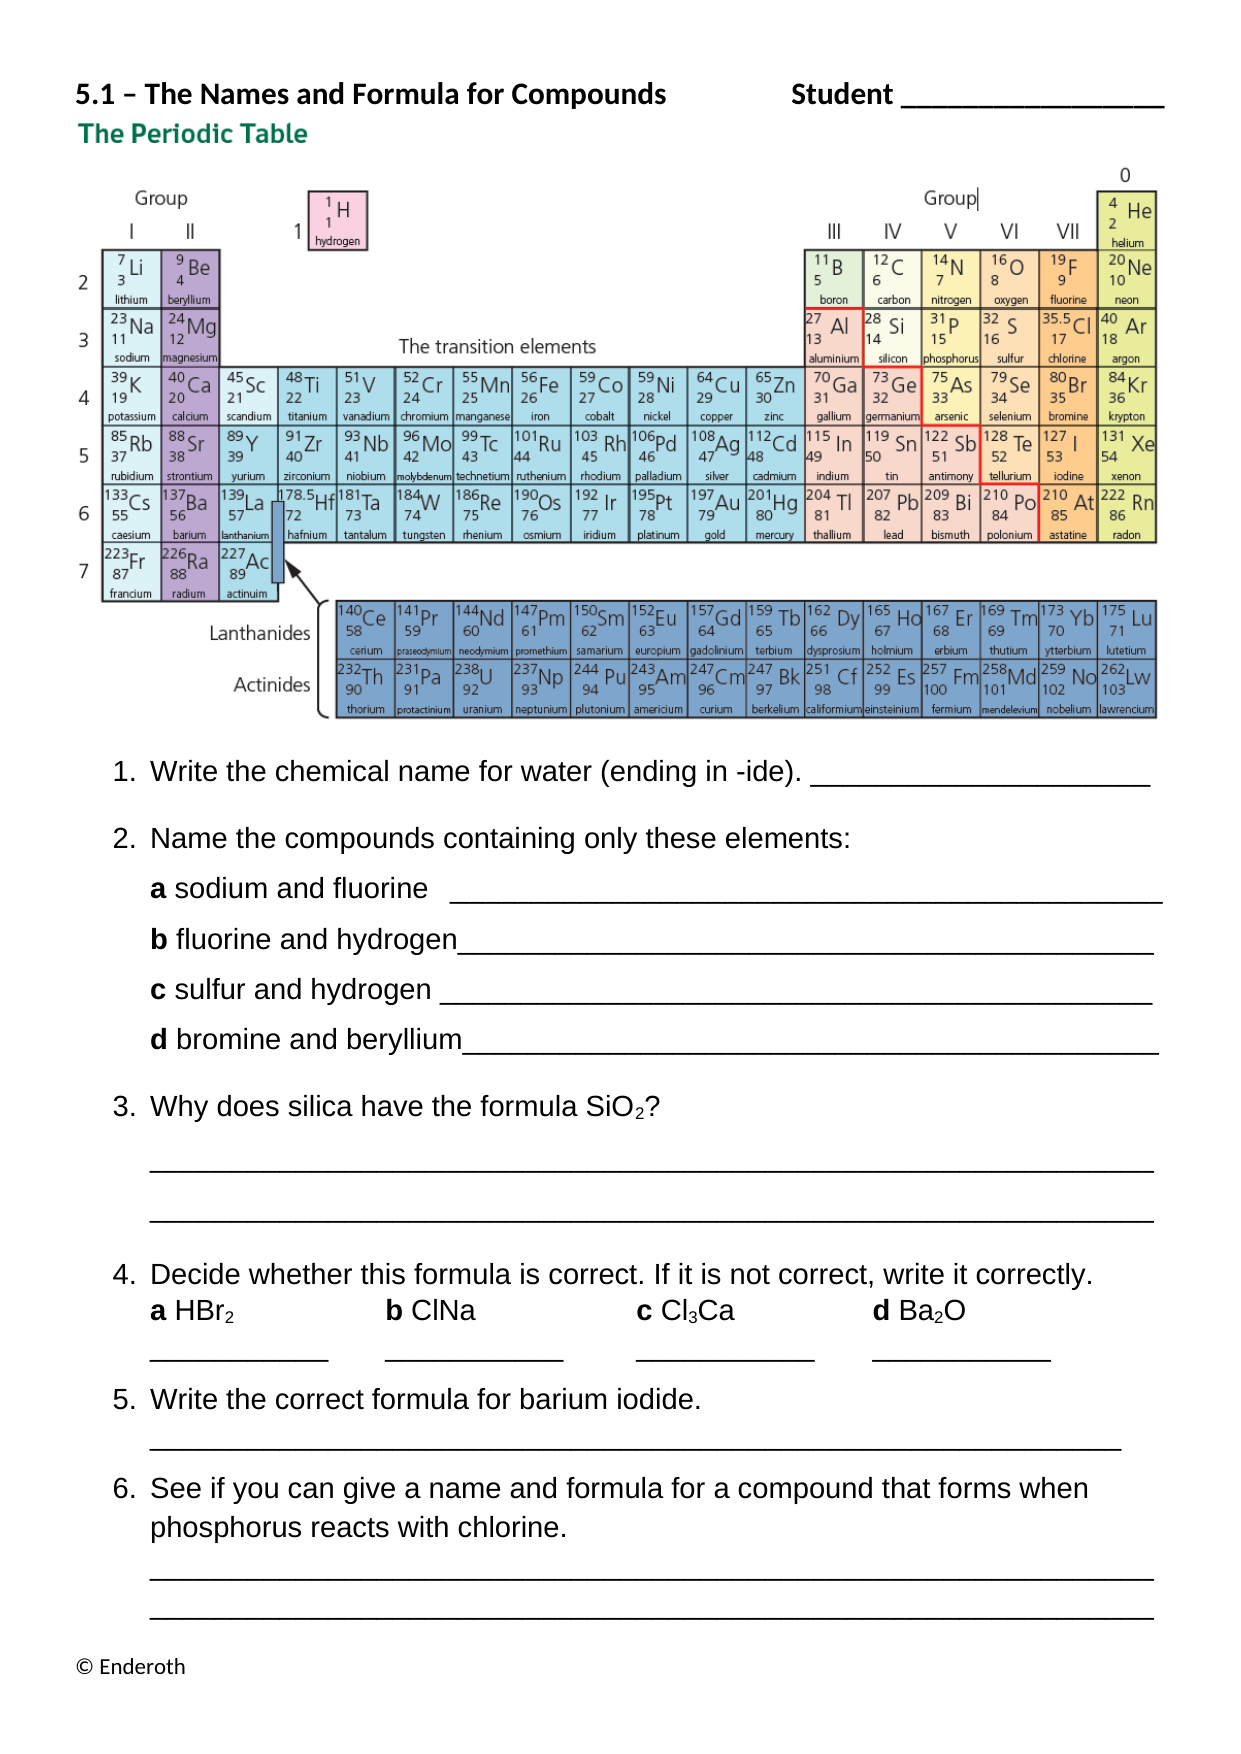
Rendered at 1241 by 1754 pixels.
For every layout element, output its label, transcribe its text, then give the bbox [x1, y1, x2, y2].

list Write the correct formula for barium iodide. ____________________________________________________________ [112, 1382, 1165, 1452]
picture [75, 120, 1166, 727]
list Decide whether this formula is correct. If it is not correct, write it correctly. a HBr2 b ClNa c Cl3Ca d Ba2O ___________ ___________ ___________ ___________ [112, 1257, 1165, 1363]
list Why does silica have the formula SiO2? ____________________________________________________________________________________________________________________________ [112, 1089, 1165, 1223]
list Write the chemical name for water (ending in -ide). _____________________ [112, 754, 1165, 788]
list Name the compounds containing only these elements: a sodium and fluorine ____________________________________________ b fluorine and hydrogen___________________________________________ c sulfur and hydrogen ____________________________________________ d bromine and beryllium___________________________________________ [112, 821, 1165, 1056]
list See if you can give a name and formula for a compound that forms when phosphorus reacts with chlorine. ____________________________________________________________________________________________________________________________ [112, 1471, 1165, 1620]
